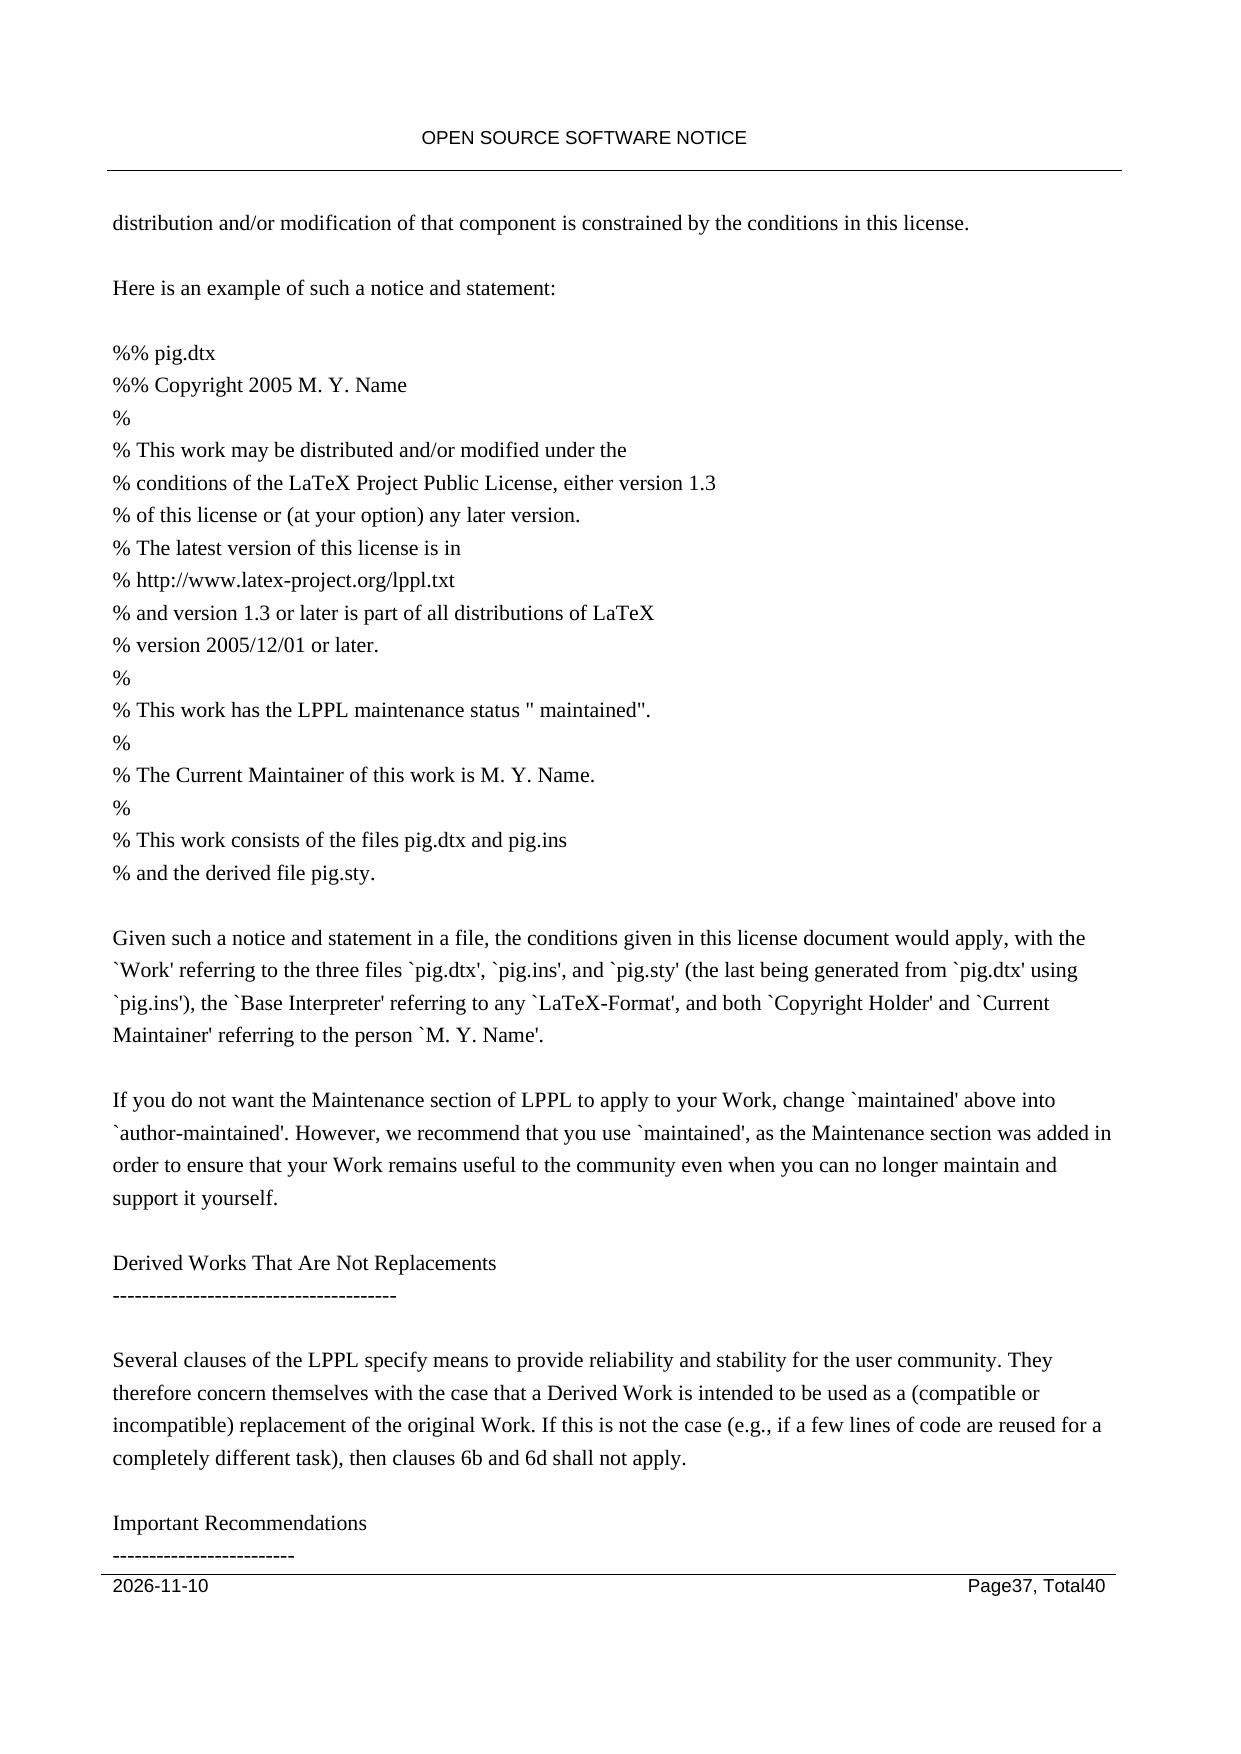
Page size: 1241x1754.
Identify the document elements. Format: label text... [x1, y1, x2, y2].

text % [112, 661, 1128, 694]
text % The Current Maintainer of this work is M. Y. Name. [112, 759, 1128, 791]
text --------------------------------------- [112, 1279, 1128, 1311]
text % and version 1.3 or later is part of all distributions of LaTeX [112, 596, 1128, 629]
text Several clauses of the LPPL specify means to provide reliability and stability for the user community. They therefore concern themselves with the case that a Derived Work is intended to be used as a (compatible or incompatible) replacement of the original Work. If this is not the case (e.g., if a few lines of code are reused for a completely different task), then clauses 6b and 6d shall not apply. [112, 1344, 1128, 1474]
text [112, 206, 1128, 239]
text % The latest version of this license is in [112, 531, 1128, 564]
text %% Copyright 2005 M. Y. Name [112, 369, 1128, 401]
text % This work has the LPPL maintenance status " maintained". [112, 694, 1128, 726]
text % and the derived file pig.sty. [112, 856, 1128, 889]
text Important Recommendations [112, 1506, 1128, 1539]
text % [112, 791, 1128, 824]
text % This work may be distributed and/or modified under the [112, 434, 1128, 466]
text % [112, 726, 1128, 759]
text Here is an example of such a notice and statement: [112, 271, 1128, 304]
text % conditions of the LaTeX Project Public License, either version 1.3 [112, 466, 1128, 499]
text ------------------------- [112, 1539, 1128, 1571]
text % of this license or (at your option) any later version. [112, 499, 1128, 531]
text % version 2005/12/01 or later. [112, 629, 1128, 661]
text % http://www.latex-project.org/lppl.txt [112, 564, 1128, 596]
text % [112, 401, 1128, 434]
text Derived Works That Are Not Replacements [112, 1246, 1128, 1279]
text If you do not want the Maintenance section of LPPL to apply to your Work, change `maintained' above into `author-maintained'. However, we recommend that you use `maintained', as the Maintenance section was added in order to ensure that your Work remains useful to the community even when you can no longer maintain and support it yourself. [112, 1084, 1128, 1214]
text % This work consists of the files pig.dtx and pig.ins [112, 824, 1128, 856]
text Given such a notice and statement in a file, the conditions given in this license document would apply, with the `Work' referring to the three files `pig.dtx', `pig.ins', and `pig.sty' (the last being generated from `pig.dtx' using `pig.ins'), the `Base Interpreter' referring to any `LaTeX-Format', and both `Copyright Holder' and `Current Maintainer' referring to the person `M. Y. Name'. [112, 921, 1128, 1051]
text %% pig.dtx [112, 336, 1128, 369]
